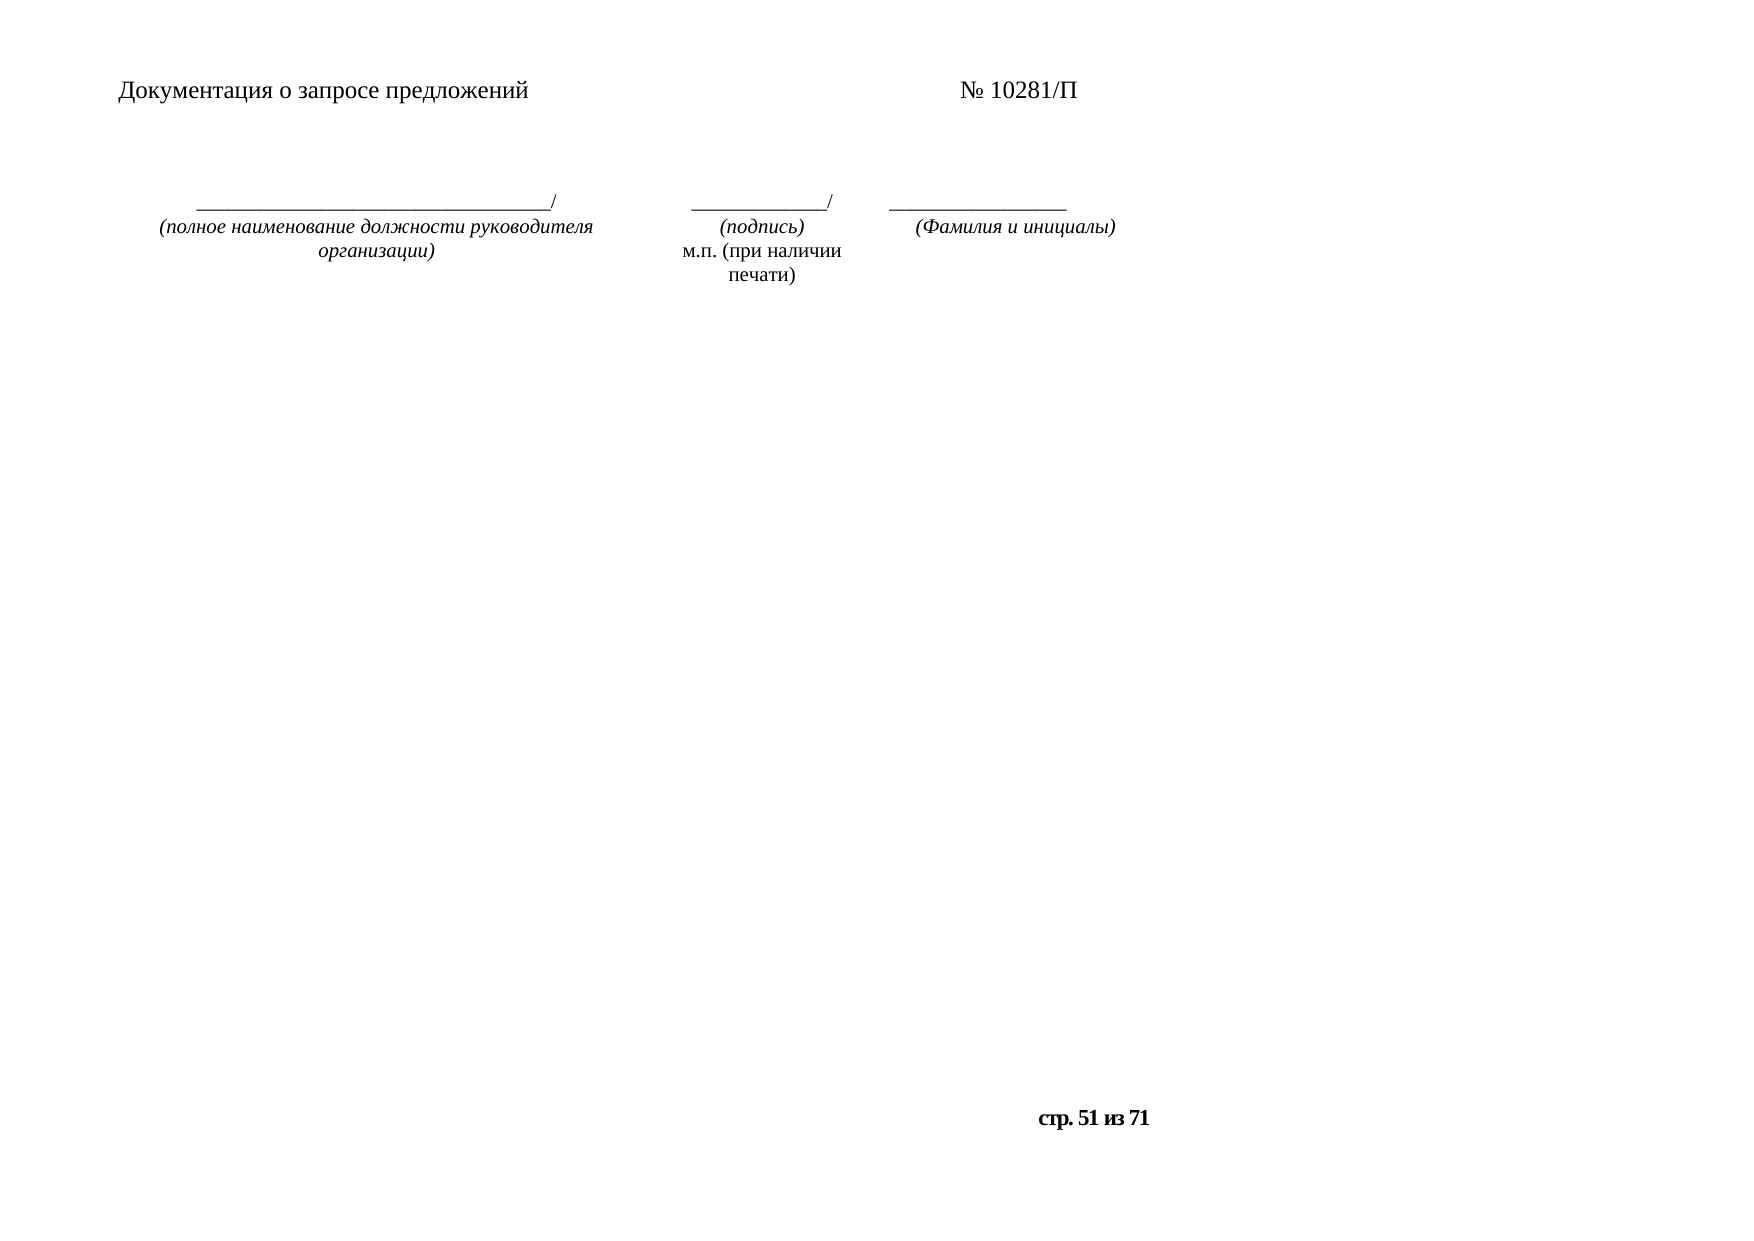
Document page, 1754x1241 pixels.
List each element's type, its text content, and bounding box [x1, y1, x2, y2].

table_cell (Фамилия и инициалы) [878, 214, 1153, 286]
table_header __________________________________/ [107, 162, 646, 213]
table_cell (полное наименование должности руководителя организации) [107, 214, 646, 286]
table_header _________________ [878, 162, 1153, 213]
table_cell (подпись) м.п. (при наличии печати) [647, 214, 877, 286]
table_header _____________/ [647, 162, 877, 213]
